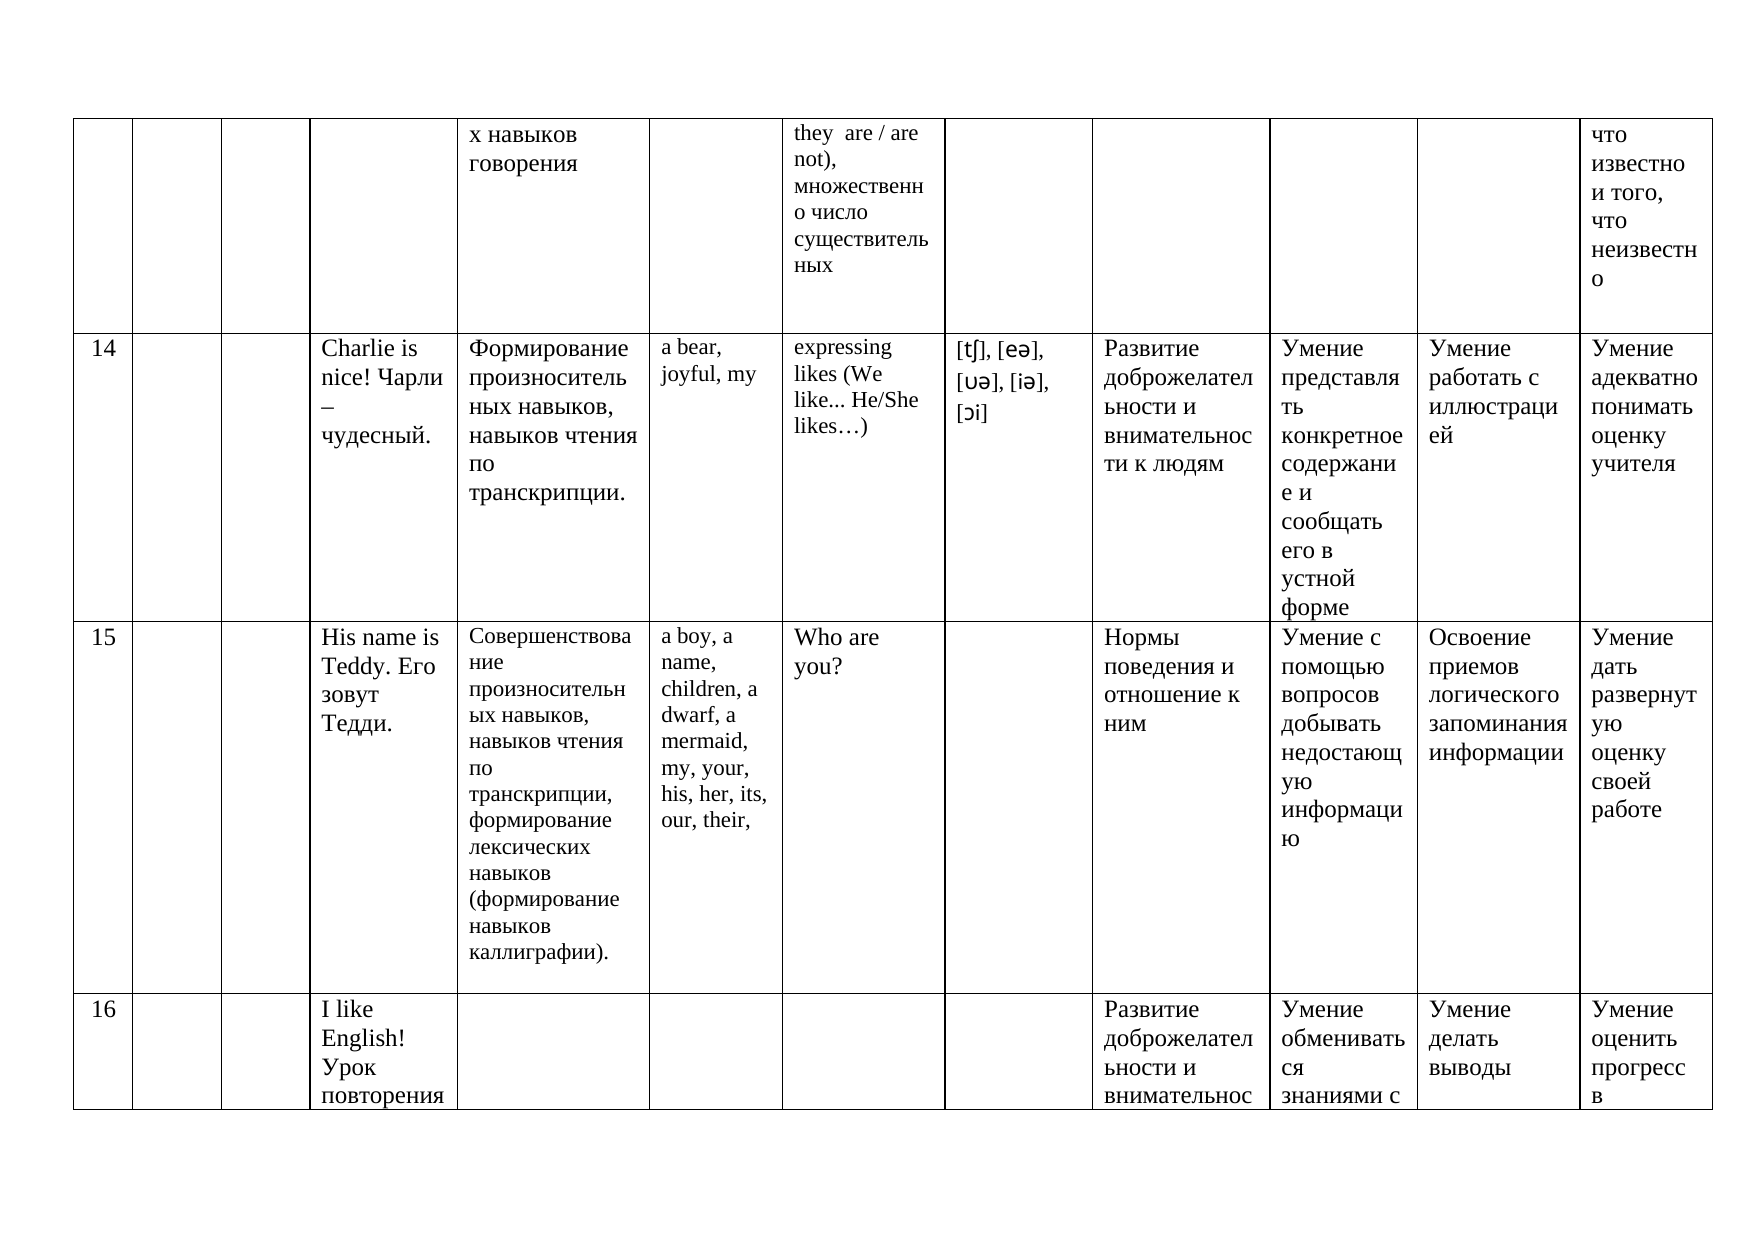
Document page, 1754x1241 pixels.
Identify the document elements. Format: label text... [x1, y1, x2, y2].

table_cell [458, 994, 649, 1109]
table_cell [133, 622, 221, 993]
table_cell expressing likes (We like... He/She likes…) [783, 334, 944, 621]
table_cell Формирование произносительных навыков, навыков чтения по транскрипции. [458, 334, 649, 621]
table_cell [311, 119, 457, 332]
table_cell [222, 994, 309, 1109]
table_cell [222, 334, 309, 621]
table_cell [1093, 994, 1269, 1109]
table_cell Совершенствование произносительных навыков, навыков чтения по транскрипции, формирование лексических навыков (формирование навыков каллиграфии). [458, 622, 649, 993]
table_cell Умение работать с иллюстрацией [1418, 334, 1579, 621]
table_cell Освоение приемов логического запоминания информации [1418, 622, 1579, 993]
table_cell His name is Teddy. Его зовут Тедди. [311, 622, 457, 993]
table_cell Умение дать развернутую оценку своей работе [1581, 622, 1712, 993]
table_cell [783, 119, 944, 332]
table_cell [311, 994, 457, 1109]
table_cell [1271, 119, 1417, 332]
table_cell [1581, 994, 1712, 1109]
table_cell [222, 622, 309, 993]
table_cell [133, 119, 221, 332]
table_cell Развитие доброжелательности и внимательности к людям [1093, 334, 1269, 621]
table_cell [1418, 119, 1579, 332]
table_cell 14 [74, 334, 132, 621]
table_cell Умение представлять конкретное содержание и сообщать его в устной форме [1271, 334, 1417, 621]
table_cell Нормы поведения и отношение к ним [1093, 622, 1269, 993]
table_cell 13 [74, 119, 132, 332]
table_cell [458, 119, 649, 332]
table_cell Charlie is nice! Чарли – чудесный. [311, 334, 457, 621]
table_cell [783, 994, 944, 1109]
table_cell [650, 119, 782, 332]
table_cell a boy, a name, children, a dwarf, a mermaid, my, your, his, her, its, our, their, [650, 622, 782, 993]
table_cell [1581, 119, 1712, 332]
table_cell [1418, 994, 1579, 1109]
table_cell [tʃ], [eə], [υə], [iə], [ɔi] [946, 334, 1092, 621]
table_cell [946, 119, 1092, 332]
table_cell [133, 994, 221, 1109]
table_cell [946, 994, 1092, 1109]
table_cell [222, 119, 309, 332]
table_cell Who are you? [783, 622, 944, 993]
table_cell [1093, 119, 1269, 332]
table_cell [1271, 994, 1417, 1109]
table_cell a bear, joyful, my [650, 334, 782, 621]
table_cell 15 [74, 622, 132, 993]
table_cell 16 [74, 994, 132, 1109]
table_cell [133, 334, 221, 621]
table_cell Умение с помощью вопросов добывать недостающую информацию [1271, 622, 1417, 993]
table_cell Умение адекватно понимать оценку учителя [1581, 334, 1712, 621]
table_cell [946, 622, 1092, 993]
table_cell [650, 994, 782, 1109]
